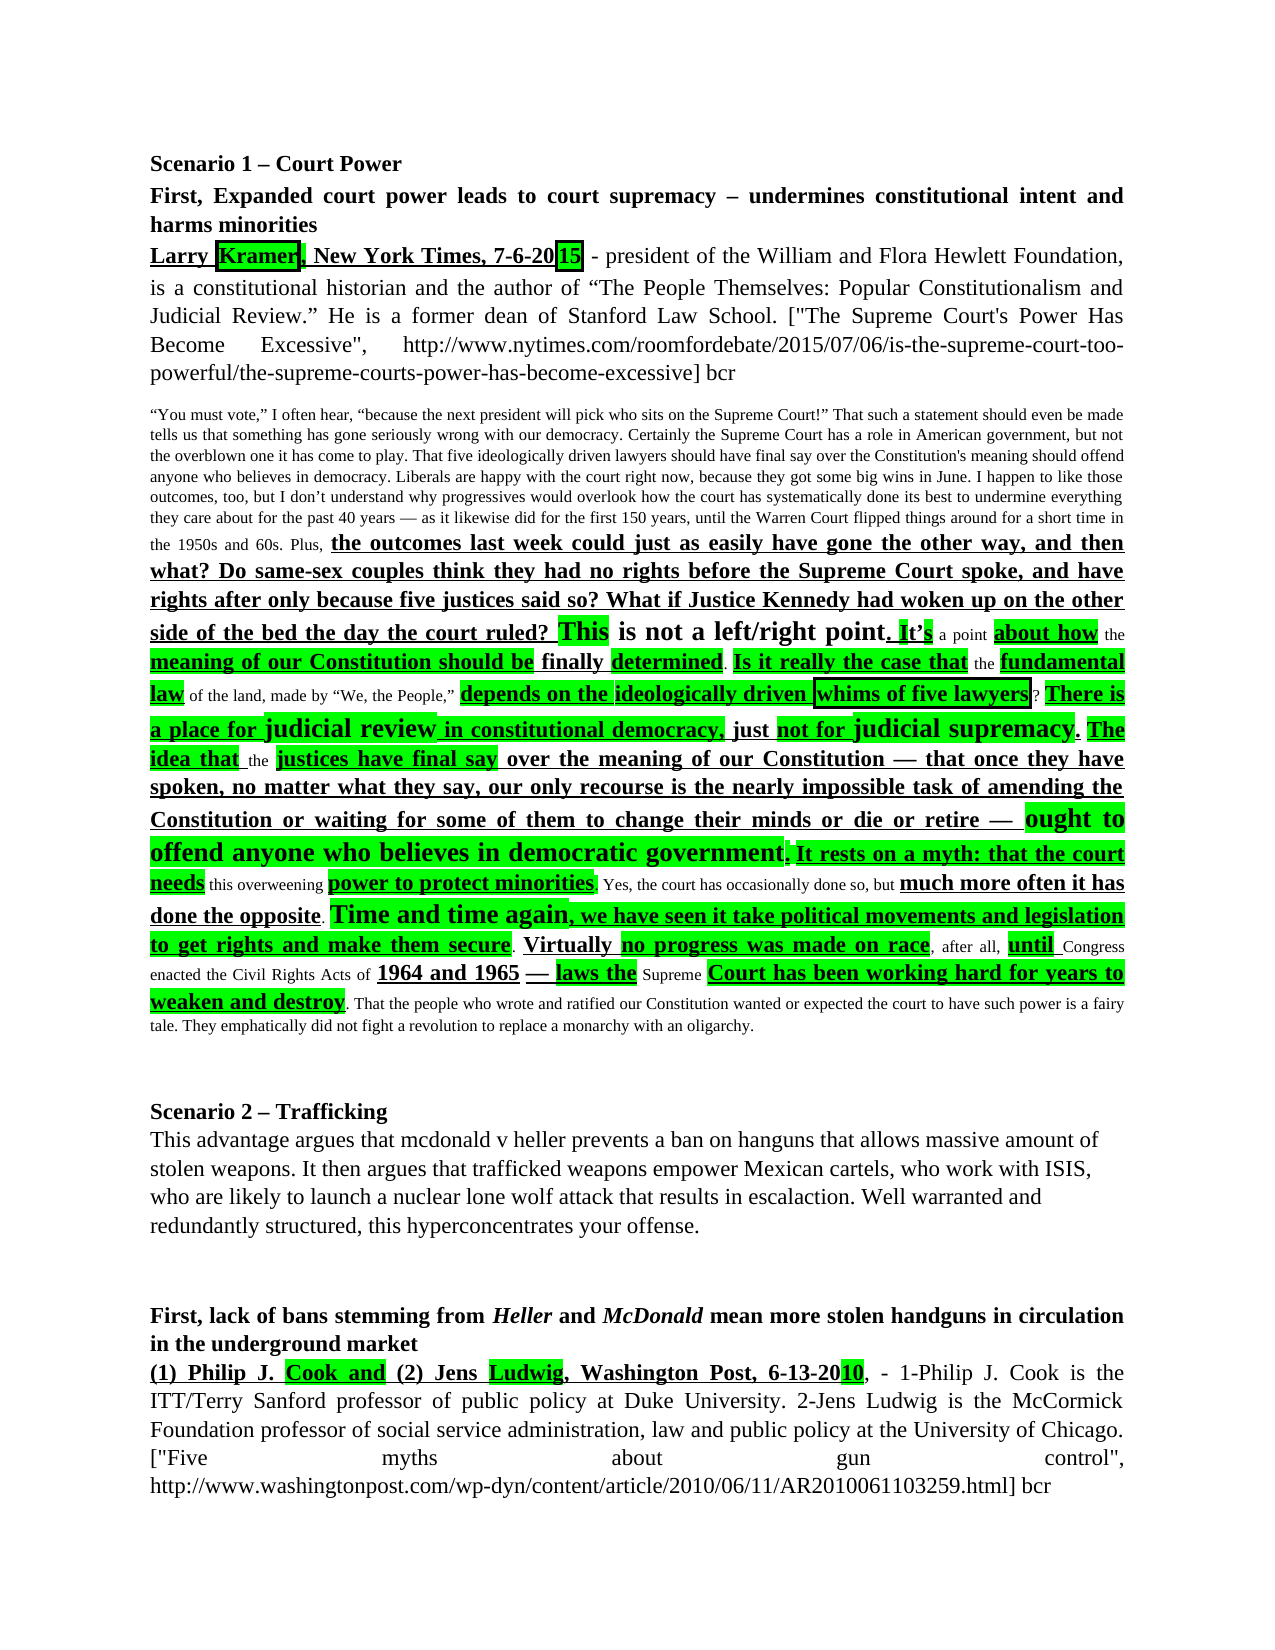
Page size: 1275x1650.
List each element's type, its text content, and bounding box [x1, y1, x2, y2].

text “You must vote,” I often hear, “because the next president will pick who sits on the Supreme Court!” That such a statement should even be made tells us that something has gone seriously wrong with our democracy. Certainly the Supreme Court has a role in American government, but not the overblown one it has come to play. That five ideologically driven lawyers should have final say over the Constitution's meaning should offend anyone who believes in democracy. Liberals are happy with the court right now, because they got some big wins in June. I happen to like those outcomes, too, but I don’t understand why progressives would overlook how the court has systematically done its best to undermine everything they care about for the past 40 years — as it likewise did for the first 150 years, until the Warren Court flipped things around for a short time in the 1950s and 60s. Plus, the outcomes last week could just as easily have gone the other way, and then what? Do same-sex couples think they had no rights before the Supreme Court spoke, and have rights after only because five justices said so? What if Justice Kennedy had woken up on the other side of the bed the day the court ruled? This is not a left/right point. It’s a point about how the meaning of our Constitution should be finally determined. Is it really the case that the fundamental law of the land, made by “We, the People,” depends on the ideologically driven whims of five lawyers? There is a place for judicial review in constitutional democracy, just not for judicial supremacy. The idea that the justices have final say over the meaning of our Constitution — that once they have spoken, no matter what they say, our only recourse is the nearly impossible task of amending the Constitution or waiting for some of them to change their minds or die or retire — ought to offend anyone who believes in democratic government. It rests on a myth: that the court needs this overweening power to protect minorities. Yes, the court has occasionally done so, but much more often it has done the opposite. Time and time again, we have seen it take political movements and legislation to get rights and make them secure. Virtually no progress was made on race, after all, until Congress enacted the Civil Rights Acts of 1964 and 1965 — laws the Supreme Court has been working hard for years to weaken and destroy. That the people who wrote and ratified our Constitution wanted or expected the court to have such power is a fairy tale. They emphatically did not fight a revolution to replace a monarchy with an oligarchy. [150, 610, 1125, 863]
text This advantage argues that mcdonald v heller prevents a ban on hanguns that allows massive amount of stolen weapons. It then argues that trafficked weapons empower Mexican cartels, who work with ISIS, who are likely to launch a nuclear lone wolf attack that results in escalaction. Well warranted and redundantly structured, this hyperconcentrates your offense. [150, 1126, 1125, 1238]
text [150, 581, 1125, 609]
text “You must vote,” I often hear, “because the next president will pick who sits on the Supreme Court!” That such a statement should even be made tells us that something has gone seriously wrong with our democracy. Certainly the Supreme Court has a role in American government, but not the overblown one it has come to play. That five ideologically driven lawyers should have final say over the Constitution's meaning should offend anyone who believes in democracy. Liberals are happy with the court right now, because they got some big wins in June. I happen to like those outcomes, too, but I don’t understand why progressives would overlook how the court has systematically done its best to undermine everything they care about for the past 40 years — as it likewise did for the first 150 years, until the Warren Court flipped things around for a short time in the 1950s and 60s. Plus, the outcomes last week could just as easily have gone the other way, and then what? Do same-sex couples think they had no rights before the Supreme Court spoke, and have rights after only because five justices said so? What if Justice Kennedy had woken up on the other side of the bed the day the court ruled? This is not a left/right point. It’s a point about how the meaning of our Constitution should be finally determined. Is it really the case that the fundamental law of the land, made by “We, the People,” depends on the ideologically driven whims of five lawyers? There is a place for judicial review in constitutional democracy, just not for judicial supremacy. The idea that the justices have final say over the meaning of our Constitution — that once they have spoken, no matter what they say, our only recourse is the nearly impossible task of amending the Constitution or waiting for some of them to change their minds or die or retire — ought to offend anyone who believes in democratic government. It rests on a myth: that the court needs this overweening power to protect minorities. Yes, the court has occasionally done so, but much more often it has done the opposite. Time and time again, we have seen it take political movements and legislation to get rights and make them secure. Virtually no progress was made on race, after all, until Congress enacted the Civil Rights Acts of 1964 and 1965 — laws the Supreme Court has been working hard for years to weaken and destroy. That the people who wrote and ratified our Constitution wanted or expected the court to have such power is a fairy tale. They emphatically did not fight a revolution to replace a monarchy with an oligarchy. [150, 404, 1125, 580]
subtitle Scenario 1 – Court Power [150, 150, 1125, 176]
text (1) Philip J. Cook and (2) Jens Ludwig, Washington Post, 6-13-2010, - 1-Philip J. Cook is the ITT/Terry Sanford professor of public policy at Duke University. 2-Jens Ludwig is the McCormick Foundation professor of social service administration, law and public policy at the University of Chicago. ["Five myths about gun control", http://www.washingtonpost.com/wp-dyn/content/article/2010/06/11/AR2010061103259.html] bcr [150, 1359, 1125, 1499]
subtitle First, Expanded court power leads to court supremacy – undermines constitutional intent and harms minorities [150, 183, 1125, 237]
subtitle First, lack of bans stemming from Heller and McDonald mean more stolen handguns in circulation in the underground market [150, 1302, 1125, 1357]
text Larry Kramer, New York Times, 7-6-2015 - president of the William and Flora Hewlett Foundation, is a constitutional historian and the author of “The People Themselves: Popular Constitutionalism and Judicial Review.” He is a former dean of Stanford Law School. ["The Supreme Court's Power Has Become Excessive", http://www.nytimes.com/roomfordebate/2015/07/06/is-the-supreme-court-too-powerful/the-supreme-courts-power-has-become-excessive] bcr [150, 239, 1125, 386]
subtitle Scenario 2 – Trafficking [150, 1098, 1125, 1124]
text “You must vote,” I often hear, “because the next president will pick who sits on the Supreme Court!” That such a statement should even be made tells us that something has gone seriously wrong with our democracy. Certainly the Supreme Court has a role in American government, but not the overblown one it has come to play. That five ideologically driven lawyers should have final say over the Constitution's meaning should offend anyone who believes in democracy. Liberals are happy with the court right now, because they got some big wins in June. I happen to like those outcomes, too, but I don’t understand why progressives would overlook how the court has systematically done its best to undermine everything they care about for the past 40 years — as it likewise did for the first 150 years, until the Warren Court flipped things around for a short time in the 1950s and 60s. Plus, the outcomes last week could just as easily have gone the other way, and then what? Do same-sex couples think they had no rights before the Supreme Court spoke, and have rights after only because five justices said so? What if Justice Kennedy had woken up on the other side of the bed the day the court ruled? This is not a left/right point. It’s a point about how the meaning of our Constitution should be finally determined. Is it really the case that the fundamental law of the land, made by “We, the People,” depends on the ideologically driven whims of five lawyers? There is a place for judicial review in constitutional democracy, just not for judicial supremacy. The idea that the justices have final say over the meaning of our Constitution — that once they have spoken, no matter what they say, our only recourse is the nearly impossible task of amending the Constitution or waiting for some of them to change their minds or die or retire — ought to offend anyone who believes in democratic government. It rests on a myth: that the court needs this overweening power to protect minorities. Yes, the court has occasionally done so, but much more often it has done the opposite. Time and time again, we have seen it take political movements and legislation to get rights and make them secure. Virtually no progress was made on race, after all, until Congress enacted the Civil Rights Acts of 1964 and 1965 — laws the Supreme Court has been working hard for years to weaken and destroy. That the people who wrote and ratified our Constitution wanted or expected the court to have such power is a fairy tale. They emphatically did not fight a revolution to replace a monarchy with an oligarchy. [150, 864, 1125, 1035]
